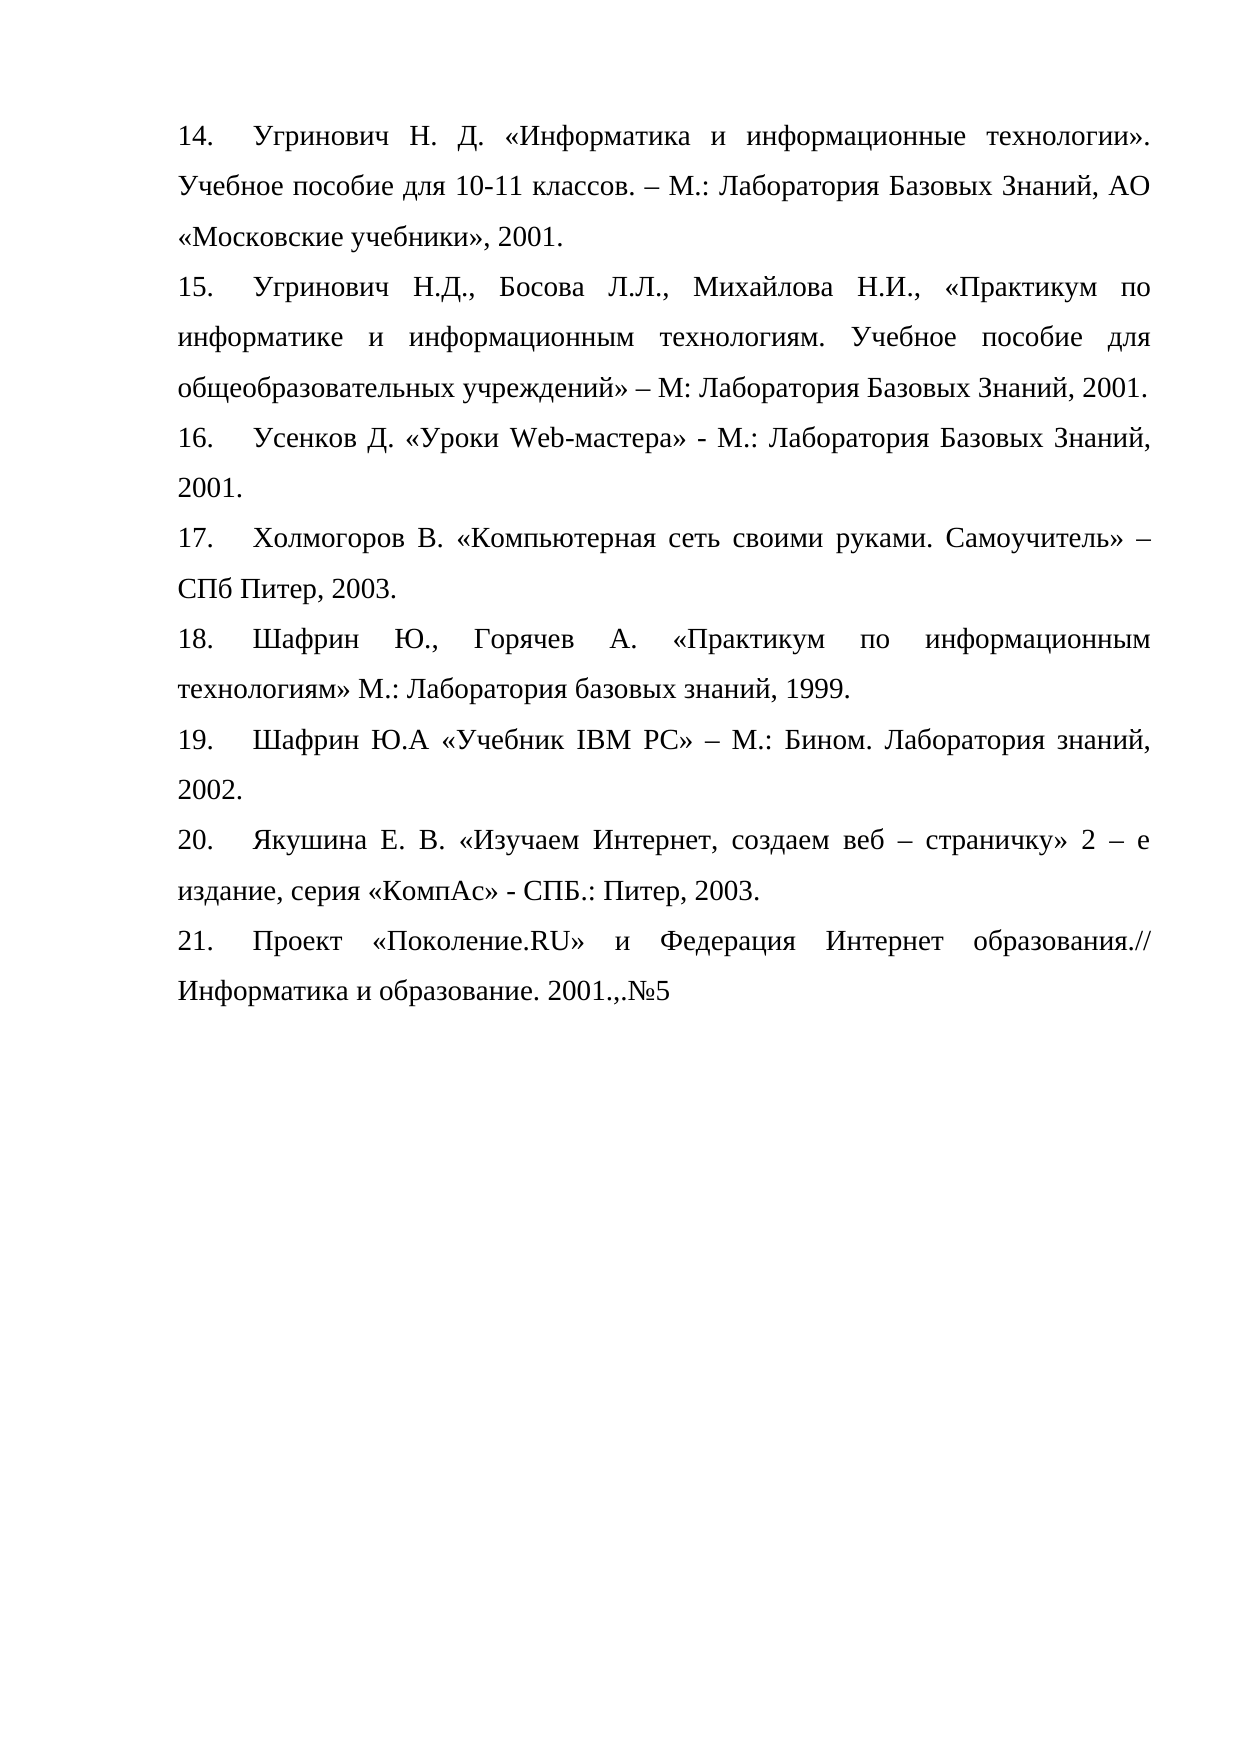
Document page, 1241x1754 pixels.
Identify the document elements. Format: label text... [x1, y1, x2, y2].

list Угринович Н.Д., Босова Л.Л., Михайлова Н.И., «Практикум по информатике и информационным технологиям. Учебное пособие для общеобразовательных учреждений» – М: Лаборатория Базовых Знаний, 2001. [177, 269, 1152, 403]
list Усенков Д. «Уроки Web-мастера» - М.: Лаборатория Базовых Знаний, 2001. [177, 420, 1152, 504]
list Холмогоров В. «Компьютерная сеть своими руками. Самоучитель» – СПб Питер, 2003. [177, 521, 1152, 604]
list Угринович Н. Д. «Информатика и информационные технологии». Учебное пособие для классов. – М.: Лаборатория Базовых Знаний, АО «Московские учебники», 2001. [177, 118, 1152, 252]
list Проект «Поколение.RU» и Федерация Интернет образования.// Информатика и образование. 2001.,.№5 [177, 923, 1152, 1007]
list Шафрин Ю.А «Учебник IBM PC» – М.: Бином. Лаборатория знаний, 2002. [177, 722, 1152, 806]
list Якушина Е. В. «Изучаем Интернет, создаем веб – страничку» 2 – е издание, серия «КомпАс» - СПБ.: Питер, 2003. [177, 822, 1152, 906]
list Шафрин Ю., Горячев А. «Практикум по информационным технологиям» М.: Лаборатория базовых знаний, 1999. [177, 621, 1152, 705]
